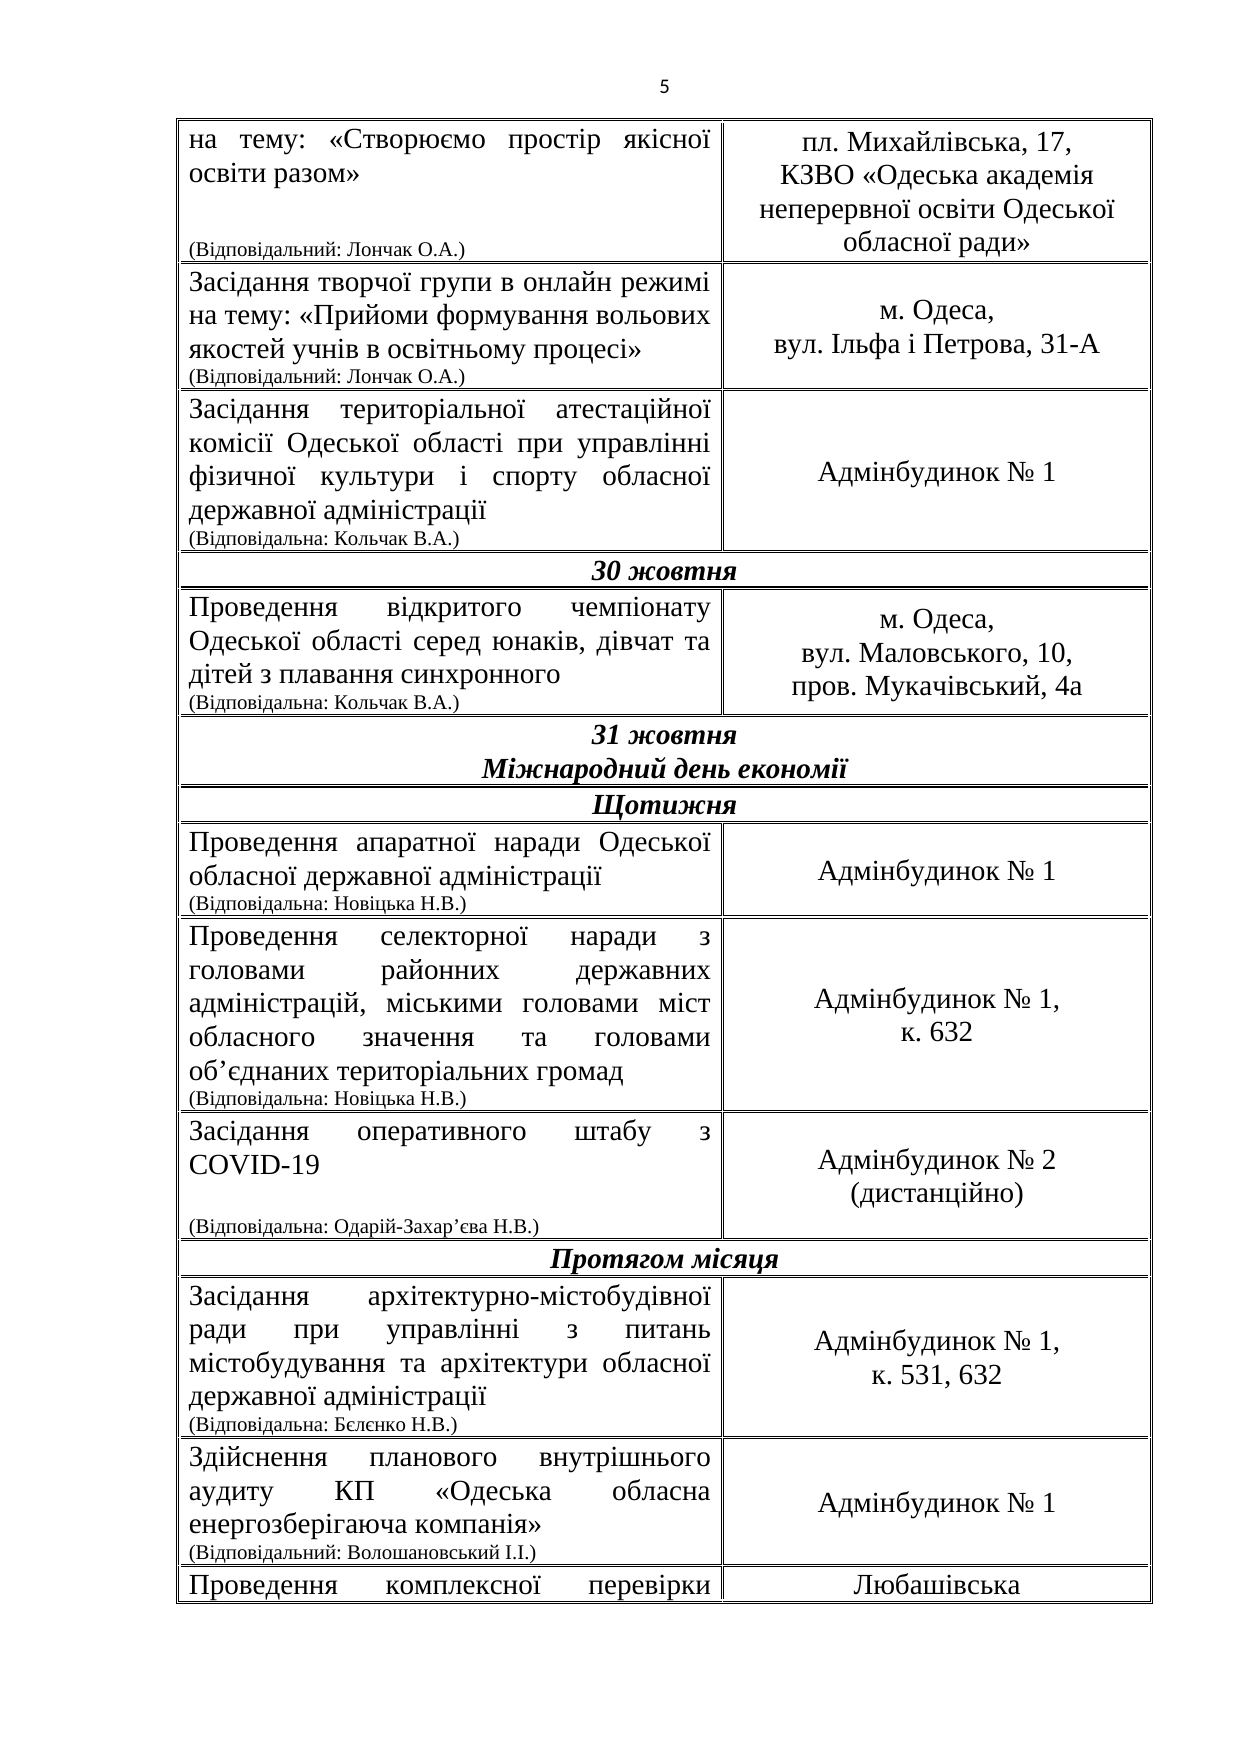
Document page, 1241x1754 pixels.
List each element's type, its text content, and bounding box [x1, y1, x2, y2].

table_cell Здійснення планового внутрішнього аудиту КП «Одеська обласна енергозберігаюча компанія» (Відповідальний: Волошановський І.І.) [177, 1436, 722, 1564]
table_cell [722, 1564, 1152, 1601]
table_cell Проведення відкритого чемпіонату Одеської області серед юнаків, дівчат та дітей з плавання синхронного (Відповідальна: Кольчак В.А.) [179, 586, 721, 714]
table_cell Проведення апаратної наради Одеської обласної державної адміністрації (Відповідальна: Новіцька Н.В.) [177, 821, 722, 915]
table_cell Адмінбудинок № 1 [722, 821, 1152, 915]
table_cell Адмінбудинок № 1 [722, 388, 1152, 550]
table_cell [177, 1564, 722, 1601]
table_cell Засідання територіальної атестаційної комісії Одеської області при управлінні фізичної культури і спорту обласної державної адміністрації (Відповідальна: Кольчак В.А.) [177, 388, 722, 550]
table_cell Проведення селекторної наради з головами районних державних адміністрацій, міськими головами міст обласного значення та головами об’єднаних територіальних громад (Відповідальна: Новіцька Н.В.) [177, 915, 722, 1110]
table_cell 30 жовтня [179, 550, 1150, 586]
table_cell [722, 121, 1150, 261]
table_cell Засідання архітектурно-містобудівної ради при управлінні з питань містобудування та архітектури обласної державної адміністрації (Відповідальна: Бєлєнко Н.В.) [179, 1275, 721, 1436]
table_cell Адмінбудинок № 1, к. 632 [722, 915, 1152, 1110]
table_cell Протягом місяця [177, 1238, 1152, 1275]
table_cell Адмінбудинок № 1 [722, 1436, 1152, 1564]
table_cell Засідання творчої групи в онлайн режимі на тему: «Прийоми формування вольових якостей учнів в освітньому процесі» (Відповідальний: Лончак О.А.) [179, 261, 721, 388]
table_cell Засідання оперативного штабу з COVID-19 (Відповідальна: Одарій-Захар’єва Н.В.) [177, 1110, 722, 1238]
table_cell м. Одеса, вул. Ільфа і Петрова, 31-А [724, 261, 1150, 388]
table_cell Адмінбудинок № 1, к. 531, 632 [724, 1275, 1150, 1436]
table_cell м. Одеса, вул. Маловського, 10, пров. Мукачівський, 4а [724, 586, 1150, 714]
table_cell 31 жовтня Міжнародний день економії [177, 714, 1152, 784]
table_cell Адмінбудинок № 2 (дистанційно) [722, 1110, 1152, 1238]
table_cell Щотижня [177, 784, 1152, 821]
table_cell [179, 121, 722, 261]
